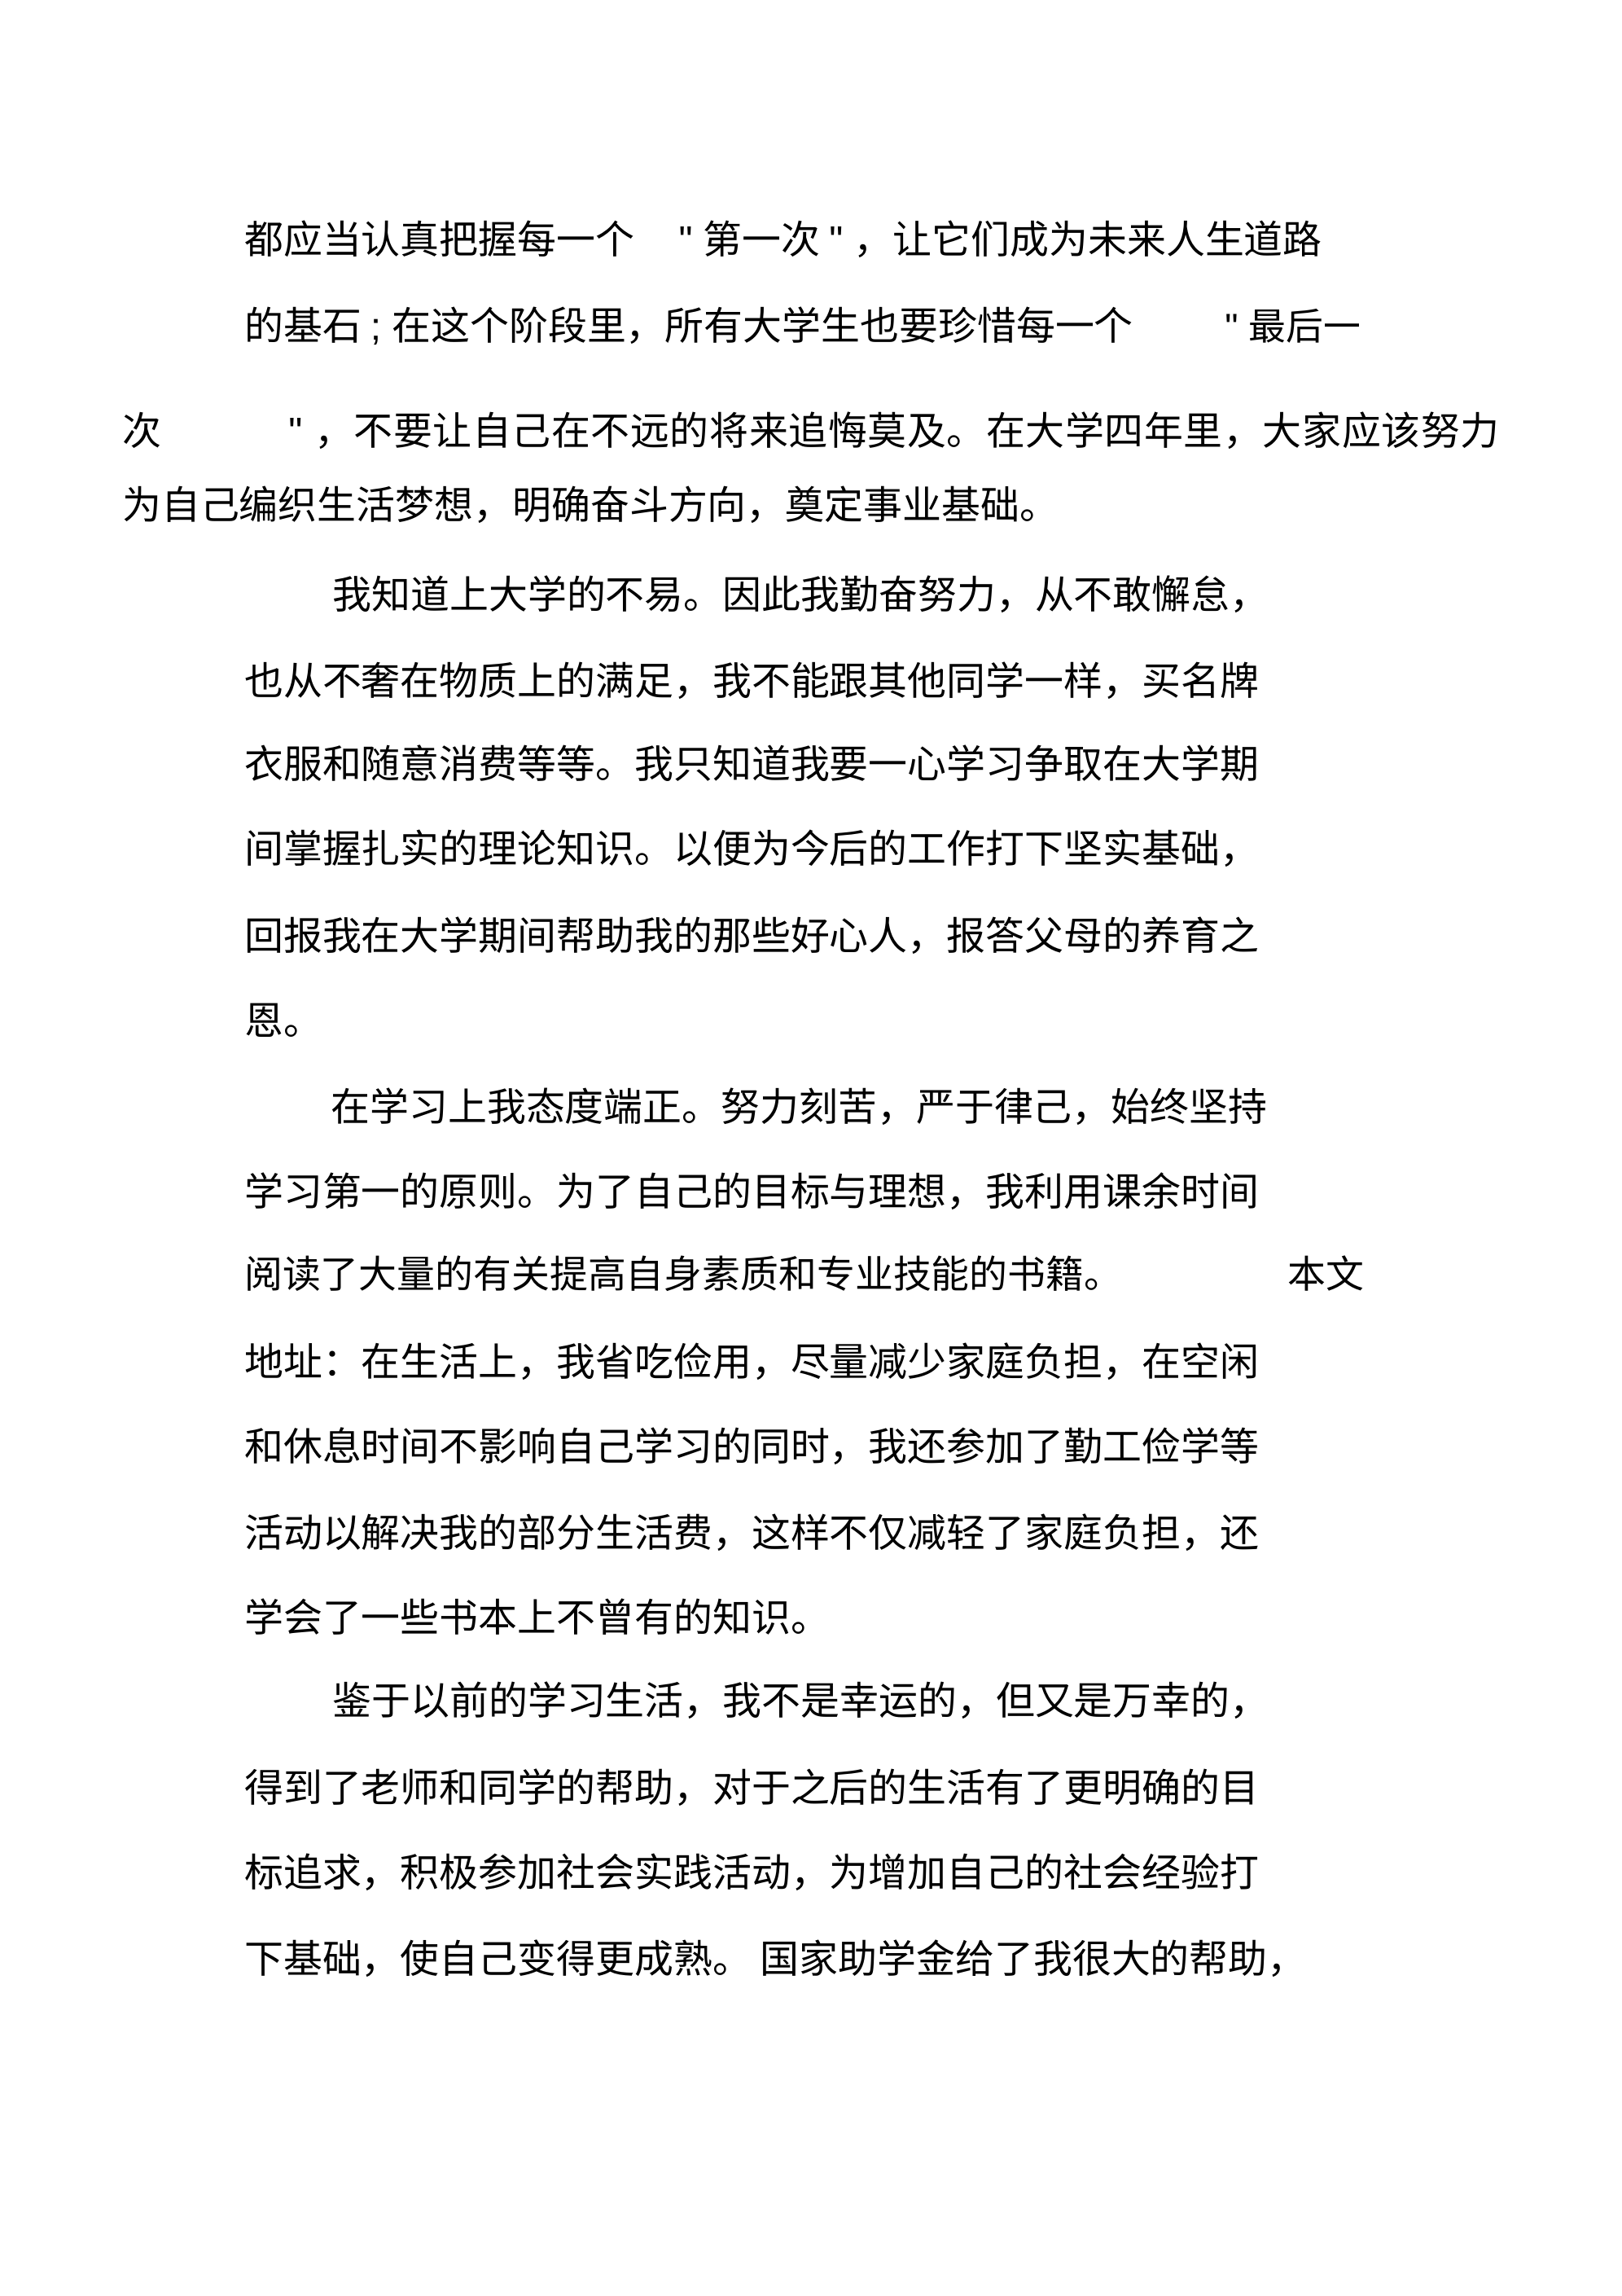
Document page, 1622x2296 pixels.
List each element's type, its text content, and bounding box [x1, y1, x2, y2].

text 活动以解决我的部分生活费，这样不仅减轻了家庭负担，还 [244, 1512, 1500, 1556]
text 鉴于以前的学习生活，我不是幸运的，但又是万幸的， [122, 1679, 1480, 1724]
text 的基石 ; 在这个阶段里，所有大学生也要珍惜每一个 " 最后一 [244, 302, 1500, 349]
text 衣服和随意消费等等。我只知道我要一心学习争取在大学期 [244, 743, 1500, 788]
text 恩。 [244, 999, 1500, 1043]
text 我知道上大学的不易。因此我勤奋努力，从不敢懈怠， [332, 573, 1500, 617]
list " ，不要让自己在不远的将来追悔莫及。在大学四年里，大家应该努力为自己编织生活梦想，明确奋斗方向，奠定事业基础。 [122, 385, 1500, 533]
text 地址：在生活上，我省吃俭用，尽量减少家庭负担，在空闲 [244, 1340, 1500, 1385]
text 都应当认真把握每一个 " 第一次 " ，让它们成为未来人生道路 [244, 216, 1500, 263]
text 也从不奢在物质上的满足，我不能跟其他同学一样，买名牌 [244, 660, 1500, 704]
text 下基础，使自己变得更成熟。 国家助学金给了我很大的帮助， [244, 1938, 1500, 1982]
text 在学习上我态度端正。努力刻苦，严于律己，始终坚持 [331, 1086, 1500, 1130]
text 标追求，积极参加社会实践活动，为增加自己的社会经验打 [244, 1850, 1500, 1895]
text 阅读了大量的有关提高自身素质和专业技能的书籍。 本文 [244, 1253, 1500, 1297]
text 得到了老师和同学的帮助，对于之后的生活有了更明确的目 [244, 1766, 1500, 1811]
text 学习第一的原则。为了自己的目标与理想，我利用课余时间 [244, 1170, 1500, 1215]
text 回报我在大学期间帮助我的那些好心人，报答父母的养育之 [244, 914, 1500, 959]
text 和休息时间不影响自己学习的同时，我还参加了勤工俭学等 [244, 1425, 1500, 1469]
text 间掌握扎实的理论知识。以便为今后的工作打下坚实基础， [244, 828, 1500, 872]
text 学会了一些书本上不曾有的知识。 [244, 1596, 1500, 1640]
